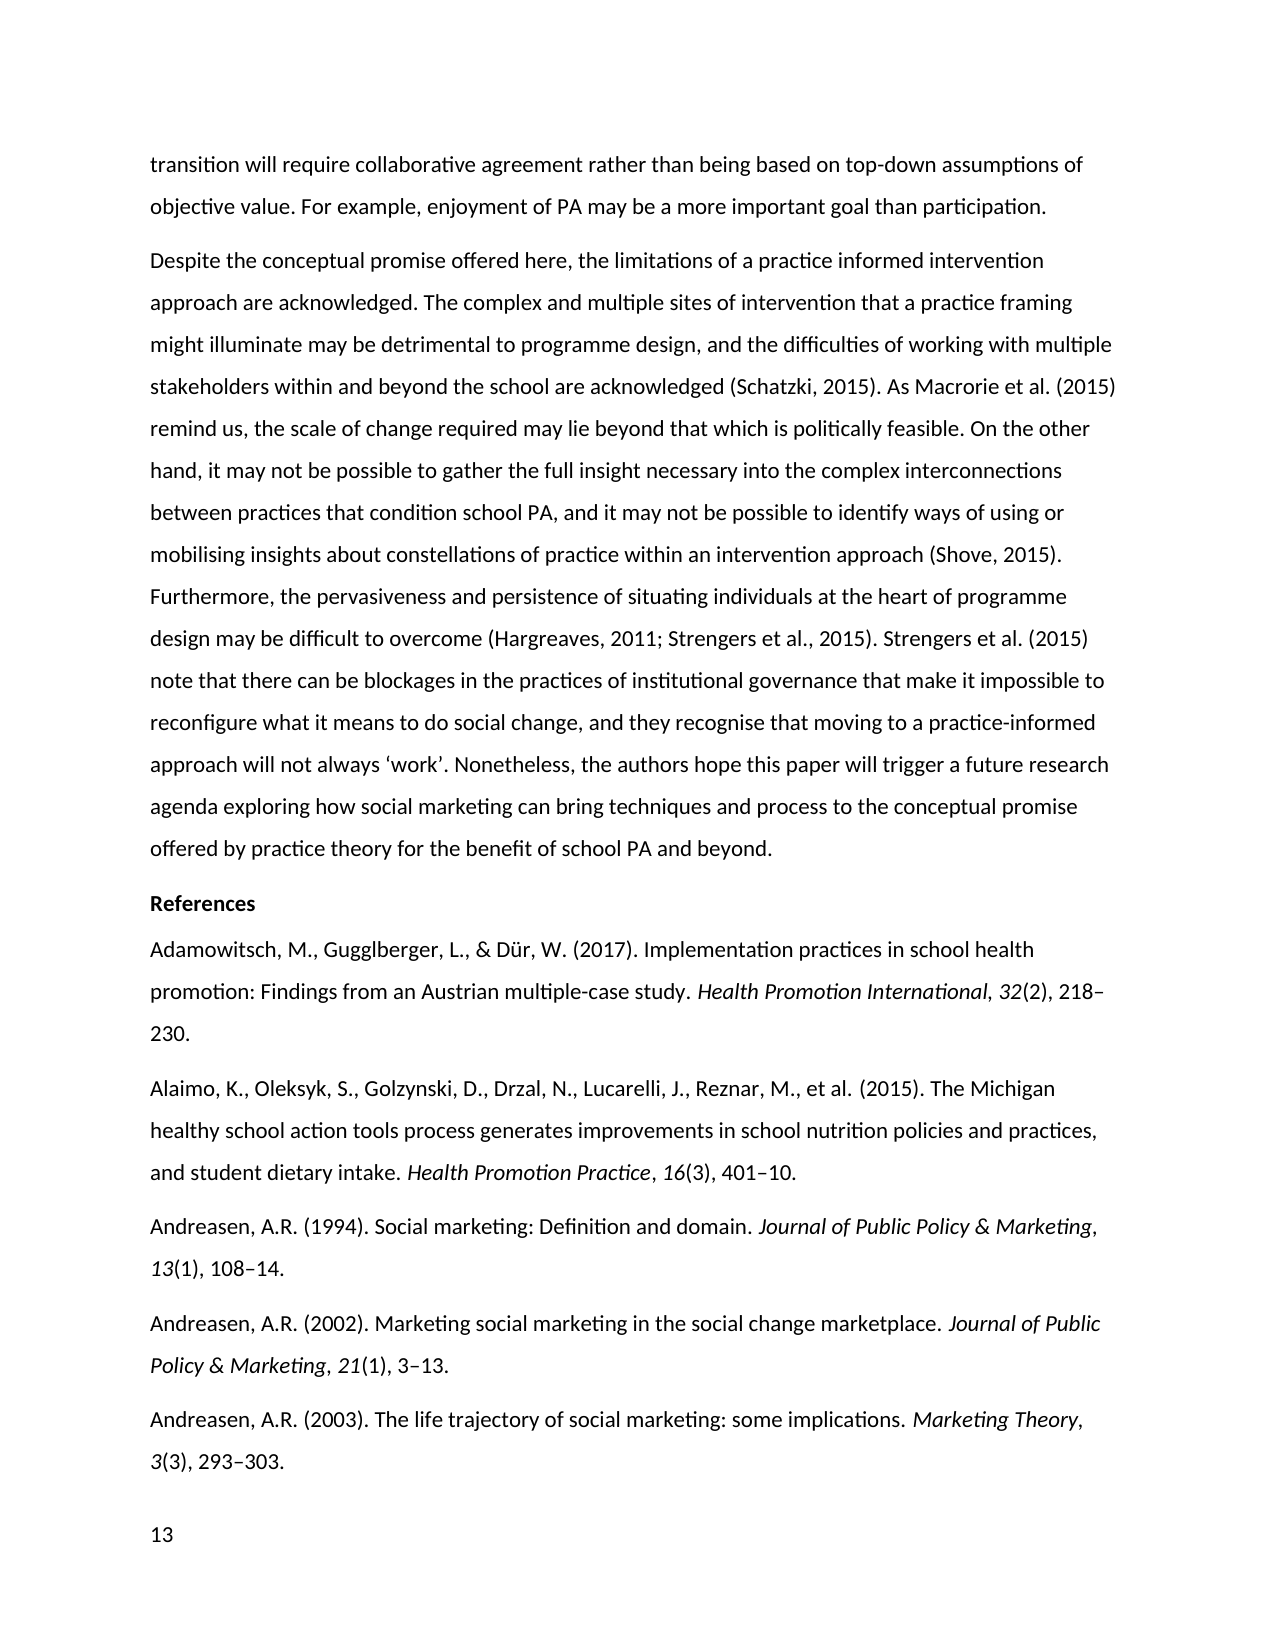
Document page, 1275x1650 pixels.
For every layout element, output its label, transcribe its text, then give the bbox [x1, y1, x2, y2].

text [150, 150, 1125, 220]
text Andreasen, A.R. (2002). Marketing social marketing in the social change marketplace. Journal of Public Policy & Marketing, 21(1), 3–13. [150, 1309, 1125, 1379]
text Alaimo, K., Oleksyk, S., Golzynski, D., Drzal, N., Lucarelli, J., Reznar, M., et al. (2015). The Michigan healthy school action tools process generates improvements in school nutrition policies and practices, and student dietary intake. Health Promotion Practice, 16(3), 401–10. [150, 1074, 1125, 1186]
text Andreasen, A.R. (1994). Social marketing: Definition and domain. Journal of Public Policy & Marketing, 13(1), 108–14. [150, 1212, 1125, 1282]
text Despite the conceptual promise offered here, the limitations of a practice informed intervention approach are acknowledged. The complex and multiple sites of intervention that a practice framing might illuminate may be detrimental to programme design, and the difficulties of working with multiple stakeholders within and beyond the school are acknowledged (Schatzki, 2015). As Macrorie et al. (2015) remind us, the scale of change required may lie beyond that which is politically feasible. On the other hand, it may not be possible to gather the full insight necessary into the complex interconnections between practices that condition school PA, and it may not be possible to identify ways of using or mobilising insights about constellations of practice within an intervention approach (Shove, 2015). Furthermore, the pervasiveness and persistence of situating individuals at the heart of programme design may be difficult to overcome (Hargreaves, 2011; Strengers et al., 2015). Strengers et al. (2015) note that there can be blockages in the practices of institutional governance that make it impossible to reconfigure what it means to do social change, and they recognise that moving to a practice-informed approach will not always ‘work’. Nonetheless, the authors hope this paper will trigger a future research agenda exploring how social marketing can bring techniques and process to the conceptual promise offered by practice theory for the benefit of school PA and beyond. [150, 246, 1125, 862]
text Andreasen, A.R. (2003). The life trajectory of social marketing: some implications. Marketing Theory, 3(3), 293–303. [150, 1405, 1125, 1475]
text References [150, 889, 1125, 917]
text Adamowitsch, M., Gugglberger, L., & Dür, W. (2017). Implementation practices in school health promotion: Findings from an Austrian multiple-case study. Health Promotion International, 32(2), 218–230. [150, 936, 1125, 1047]
